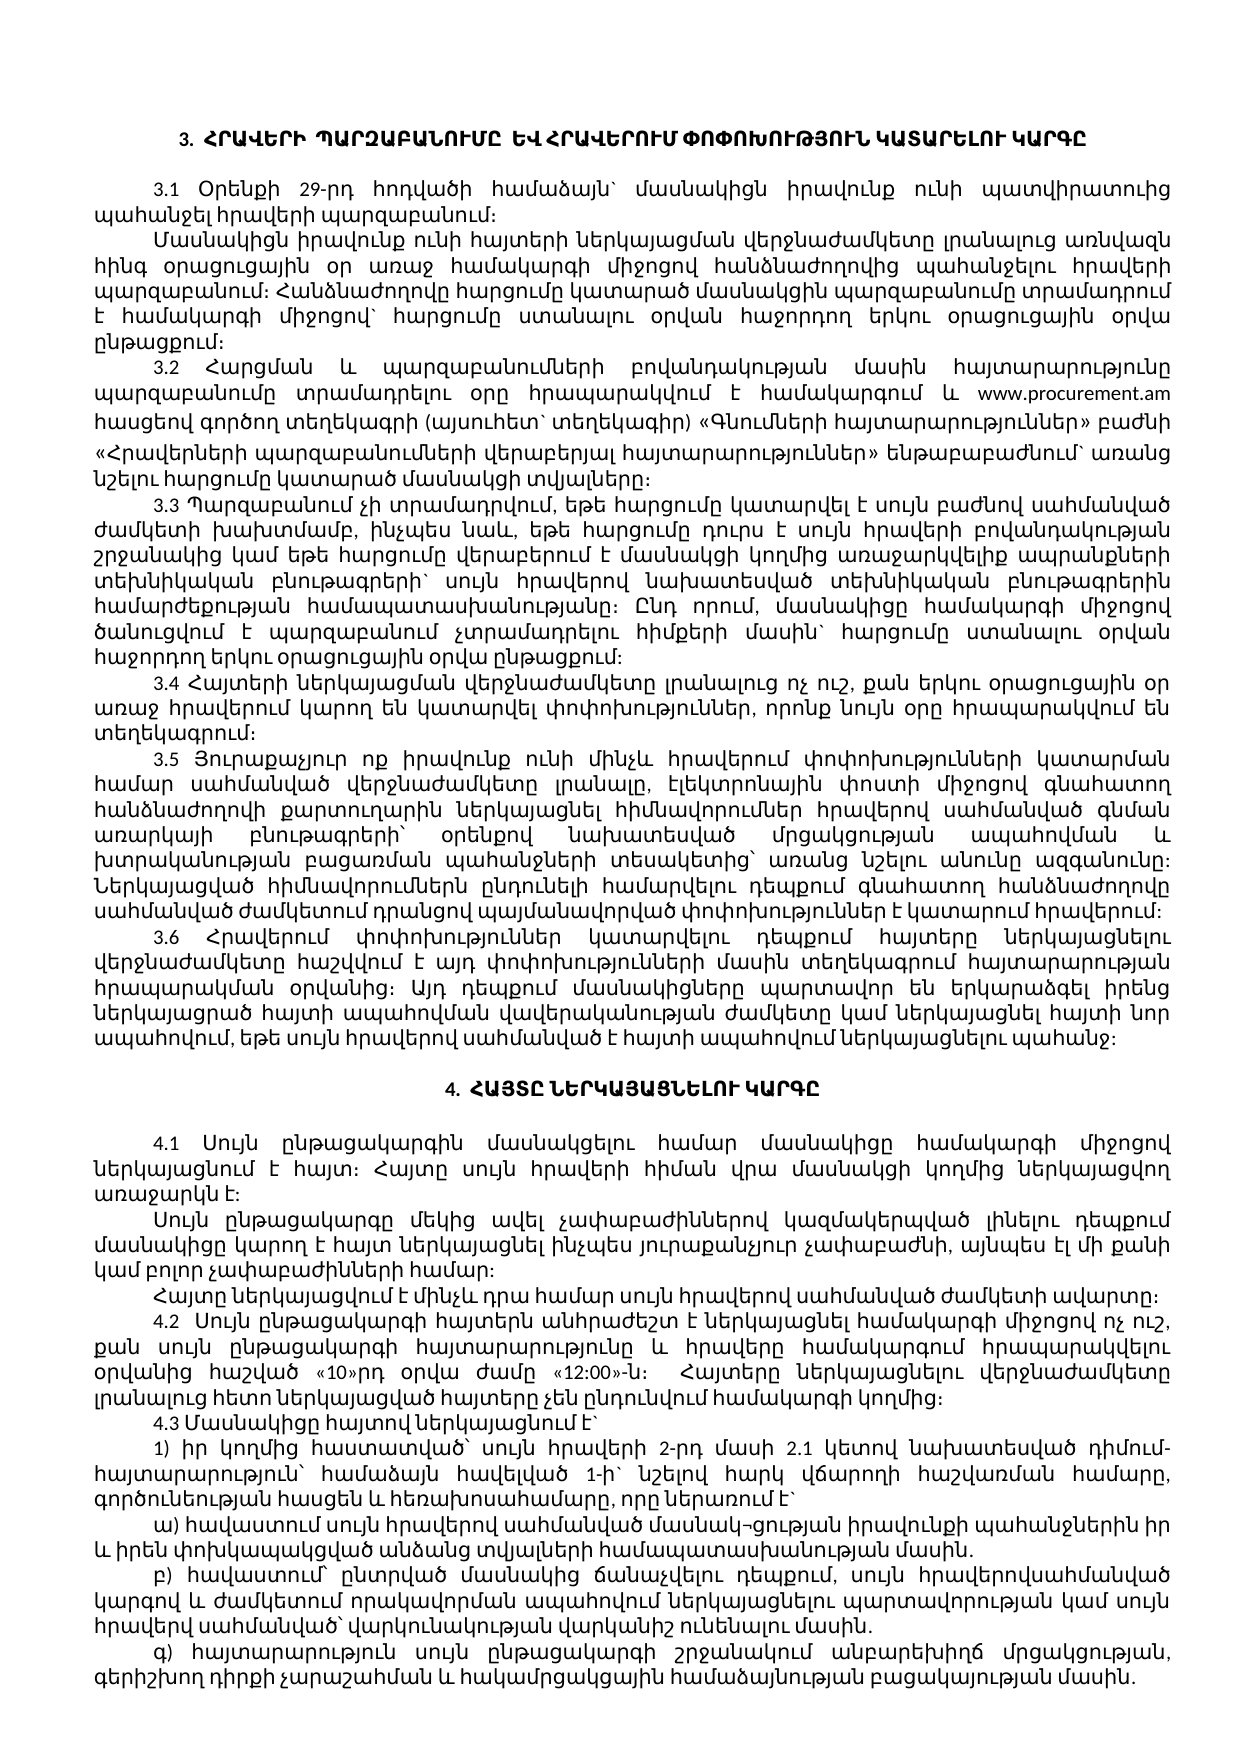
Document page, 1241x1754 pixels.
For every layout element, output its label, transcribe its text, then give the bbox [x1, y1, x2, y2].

text 4.1 Սույն ընթացակարգին մասնակցելու համար մասնակիցը համակարգի միջոցով ներկայացնում է հայտ։ Հայտը սույն հրավերի հիման վրա մասնակցի կողմից ներկայացվող առաջարկն է: [94, 1131, 1171, 1207]
text 3.6 Հրավերում փոփոխություններ կատարվելու դեպքում հայտերը ներկայացնելու վերջնաժամկետը հաշվվում է այդ փոփոխությունների մասին տեղեկագրում հայտարարության հրապարակման օրվանից։ Այդ դեպքում մասնակիցները պարտավոր են երկարաձգել իրենց ներկայացրած հայտի ապահովման վավերականության ժամկետը կամ ներկայացնել հայտի նոր ապահովում, եթե սույն հրավերով սահմանված է հայտի ապահովում ներկայացնելու պահանջ: [94, 924, 1171, 1051]
text 4.2 Սույն ընթացակարգի հայտերն անհրաժեշտ է ներկայացնել համակարգի միջոցով ոչ ուշ, քան սույն ընթացակարգի հայտարարությունը և հրավերը համակարգում հրապարակվելու օրվանից հաշված «10»րդ օրվա ժամը «12:00»-ն։ Հայտերը ներկայացնելու վերջնաժամկետը լրանալուց հետո ներկայացված հայտերը չեն ընդունվում համակարգի կողմից։ [94, 1308, 1171, 1410]
text 3.1 Օրենքի 29-րդ հոդվածի համաձայն` մասնակիցն իրավունք ունի պատվիրատուից պահանջել հրավերի պարզաբանում։ [94, 177, 1171, 227]
text 4.3 Մասնակիցը հայտով ներկայացնում է` [94, 1410, 1171, 1436]
text 4. ՀԱՅՏԸ ՆԵՐԿԱՅԱՑՆԵԼՈՒ ԿԱՐԳԸ [94, 1076, 1171, 1102]
text 3.3 Պարզաբանում չի տրամադրվում, եթե հարցումը կատարվել է սույն բաժնով սահմանված ժամկետի խախտմամբ, ինչպես նաև, եթե հարցումը դուրս է սույն հրավերի բովանդակության շրջանակից կամ եթե հարցումը վերաբերում է մասնակցի կողմից առաջարկվելիք ապրանքների տեխնիկական բնութագրերի` սույն հրավերով նախատեսված տեխնիկական բնութագրերին համարժեքության համապատասխանությանը։ Ընդ որում, մասնակիցը համակարգի միջոցով ծանուցվում է պարզաբանում չտրամադրելու հիմքերի մասին` հարցումը ստանալու օրվան հաջորդող երկու օրացուցային օրվա ընթացքում: [94, 492, 1171, 670]
text 3.4 Հայտերի ներկայացման վերջնաժամկետը լրանալուց ոչ ուշ, քան երկու օրացուցային օր առաջ հրավերում կարող են կատարվել փոփոխություններ, որոնք նույն օրը հրապարակվում են տեղեկագրում։ [94, 670, 1171, 746]
text Մասնակիցն իրավունք ունի հայտերի ներկայացման վերջնաժամկետը լրանալուց առնվազն հինգ օրացուցային օր առաջ համակարգի միջոցով հանձնաժողովից պահանջելու հրավերի պարզաբանում։ Հանձնաժողովը հարցումը կատարած մասնակցին պարզաբանումը տրամադրում է համակարգի միջոցով` հարցումը ստանալու օրվան հաջորդող երկու օրացուցային օրվա ընթացքում։ [94, 227, 1171, 354]
text 3. ՀՐԱՎԵՐԻ ՊԱՐԶԱԲԱՆՈՒՄԸ ԵՎ ՀՐԱՎԵՐՈՒՄ ՓՈՓՈԽՈՒԹՅՈՒՆ ԿԱՏԱՐԵԼՈՒ ԿԱՐԳԸ [94, 126, 1171, 151]
text ա) հավաստում սույն հրավերով սահմանված մասնակ¬ցության իրավունքի պահանջներին իր և իրեն փոխկապակցված անձանց տվյալների համապատասխանության մասին. [94, 1512, 1171, 1563]
text Հայտը ներկայացվում է մինչև դրա համար սույն հրավերով սահմանված ժամկետի ավարտը։ [94, 1283, 1171, 1308]
text գ) հայտարարություն սույն ընթացակարգի շրջանակում անբարեխիղճ մրցակցության, գերիշխող դիրքի չարաշահման և հակամրցակցային համաձայնության բացակայության մասին. [94, 1639, 1171, 1690]
text 1) իր կողմից հաստատված՝ սույն հրավերի 2-րդ մասի 2.1 կետով նախատեսված դիմում-հայտարարություն՝ համաձայն հավելված 1-ի` նշելով հարկ վճարողի հաշվառման համարը, գործունեության հասցեն և հեռախոսահամարը, որը ներառում է` [94, 1436, 1171, 1512]
text բ) հավաստում՝ ընտրված մասնակից ճանաչվելու դեպքում, սույն հրավերովսահմանված կարգով և ժամկետում որակավորման ապահովում ներկայացնելու պարտավորության կամ սույն հրավերվ սահմանված՝ վարկունակության վարկանիշ ունենալու մասին. [94, 1563, 1171, 1639]
text Սույն ընթացակարգը մեկից ավել չափաբաժիններով կազմակերպված լինելու դեպքում մասնակիցը կարող է հայտ ներկայացնել ինչպես յուրաքանչյուր չափաբաժնի, այնպես էլ մի քանի կամ բոլոր չափաբաժինների համար: [94, 1207, 1171, 1283]
text 3.2 Հարցման և պարզաբանումների բովանդակության մասին հայտարարությունը պարզաբանումը տրամադրելու օրը հրապարակվում է համակարգում և www.procurement.am հասցեով գործող տեղեկագրի (այսուհետ` տեղեկագիր) «Գնումների հայտարարություններ» բաժնի «Հրավերների պարզաբանումների վերաբերյալ հայտարարություններ» ենթաբաբաժնում` առանց նշելու հարցումը կատարած մասնակցի տվյալները։ [94, 354, 1171, 492]
text 3.5 Յուրաքաչյուր ոք իրավունք ունի մինչև հրավերում փոփոխությունների կատարման համար սահմանված վերջնաժամկետը լրանալը, էլեկտրոնային փոստի միջոցով գնահատող հանձնաժողովի քարտուղարին ներկայացնել հիմնավորումներ հրավերով սահմանված գնման առարկայի բնութագրերի՝ օրենքով նախատեսված մրցակցության ապահովման և խտրականության բացառման պահանջների տեսակետից՝ առանց նշելու անունը ազգանունը: Ներկայացված հիմնավորումներն ընդունելի համարվելու դեպքում գնահատող հանձնաժողովը սահմանված ժամկետում դրանցով պայմանավորված փոփոխություններ է կատարում հրավերում: [94, 746, 1171, 924]
